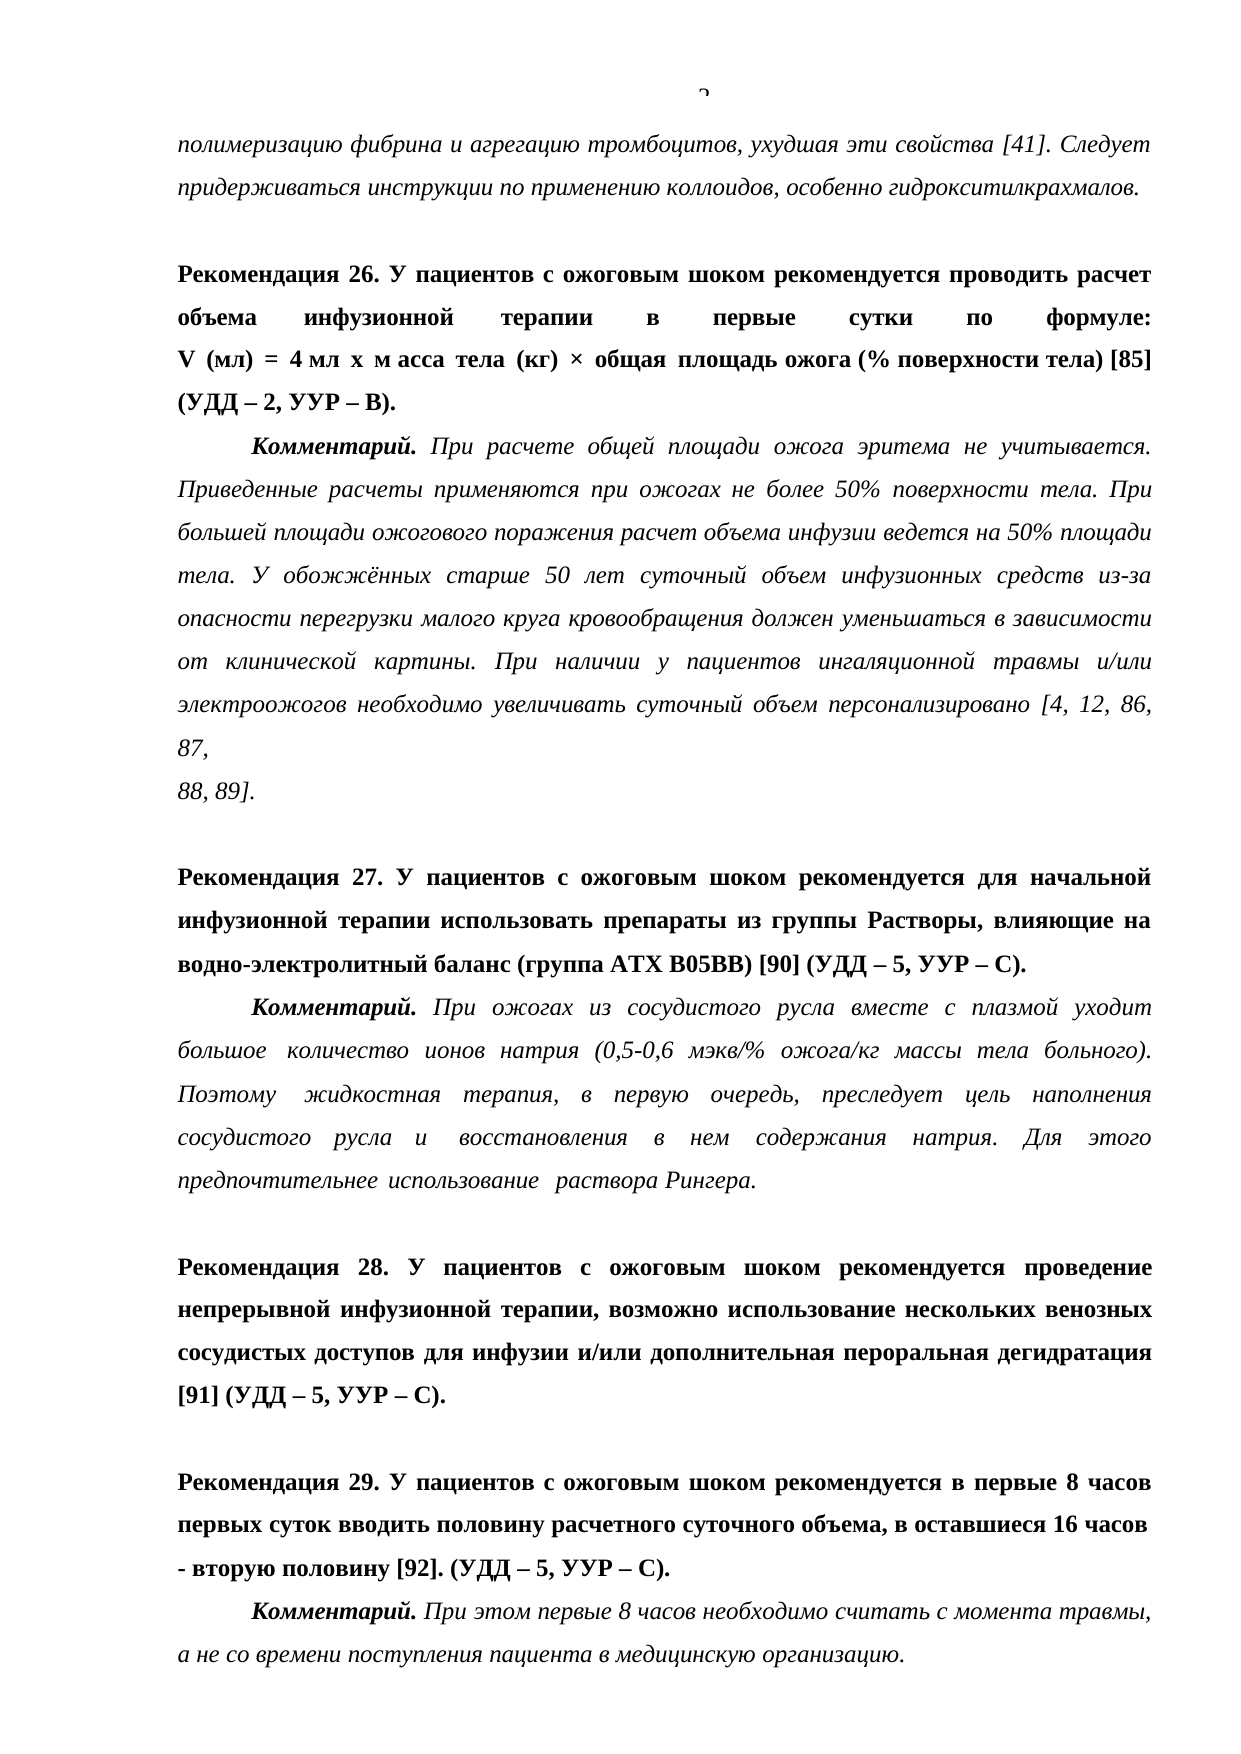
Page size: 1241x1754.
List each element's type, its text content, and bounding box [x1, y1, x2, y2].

text Комментарий. При этом первые 8 часов необходимо считать с момента травмы, а не со времени поступления пациента в медицинскую организацию. [177, 1596, 1152, 1668]
text Рекомендация 29. У пациентов с ожоговым шоком рекомендуется в первые 8 часов первых суток вводить половину расчетного суточного объема, в оставшиеся 16 часов [177, 1467, 1152, 1538]
text Комментарий. При ожогах из сосудистого русла вместе с плазмой уходит большое количество ионов натрия (0,5-0,6 мэкв/% ожога/кг массы тела больного). Поэтому жидкостная терапия, в первую очередь, преследует цель наполнения сосудистого русла и восстановления в нем содержания натрия. Для этого предпочтительнее использование раствора Рингера. [177, 992, 1152, 1194]
subtitle Рекомендация 28. У пациентов с ожоговым шоком рекомендуется проведение непрерывной инфузионной терапии, возможно использование нескольких венозных сосудистых доступов для инфузии и/или дополнительная пероральная дегидратация [91] (УДД – 5, УУР – С). [177, 1252, 1152, 1409]
subtitle Рекомендация 26. У пациентов с ожоговым шоком рекомендуется проводить расчет объема инфузионной терапии в первые сутки по формуле: V (мл) = 4 мл х м асса тела (кг) × общая площадь ожога (% поверхности тела) [85] (УДД – 2, УУР – В). [177, 259, 1152, 416]
text полимеризацию фибрина и агрегацию тромбоцитов, ухудшая эти свойства [41]. Следует придерживаться инструкции по применению коллоидов, особенно гидрокситилкрахмалов. [177, 129, 1151, 201]
text Комментарий. При расчете общей площади ожога эритема не учитывается. Приведенные расчеты применяются при ожогах не более 50% поверхности тела. При большей площади ожогового поражения расчет объема инфузии ведется на 50% площади тела. У обожжённых старше 50 лет суточный объем инфузионных средств из-за опасности перегрузки малого круга кровообращения должен уменьшаться в зависимости от клинической картины. При наличии у пациентов ингаляционной травмы и/или электроожогов необходимо увеличивать суточный объем персонализировано [4, 12, 86, 87, [177, 431, 1152, 761]
list вторую половину [92]. (УДД – 5, УУР – С). [177, 1553, 1163, 1582]
subtitle Рекомендация 27. У пациентов с ожоговым шоком рекомендуется для начальной инфузионной терапии использовать препараты из группы Растворы, влияющие на водно-электролитный баланс (группа АТХ B05BB) [90] (УДД – 5, УУР – С). [177, 862, 1151, 977]
text 88, 89]. [177, 776, 1163, 805]
